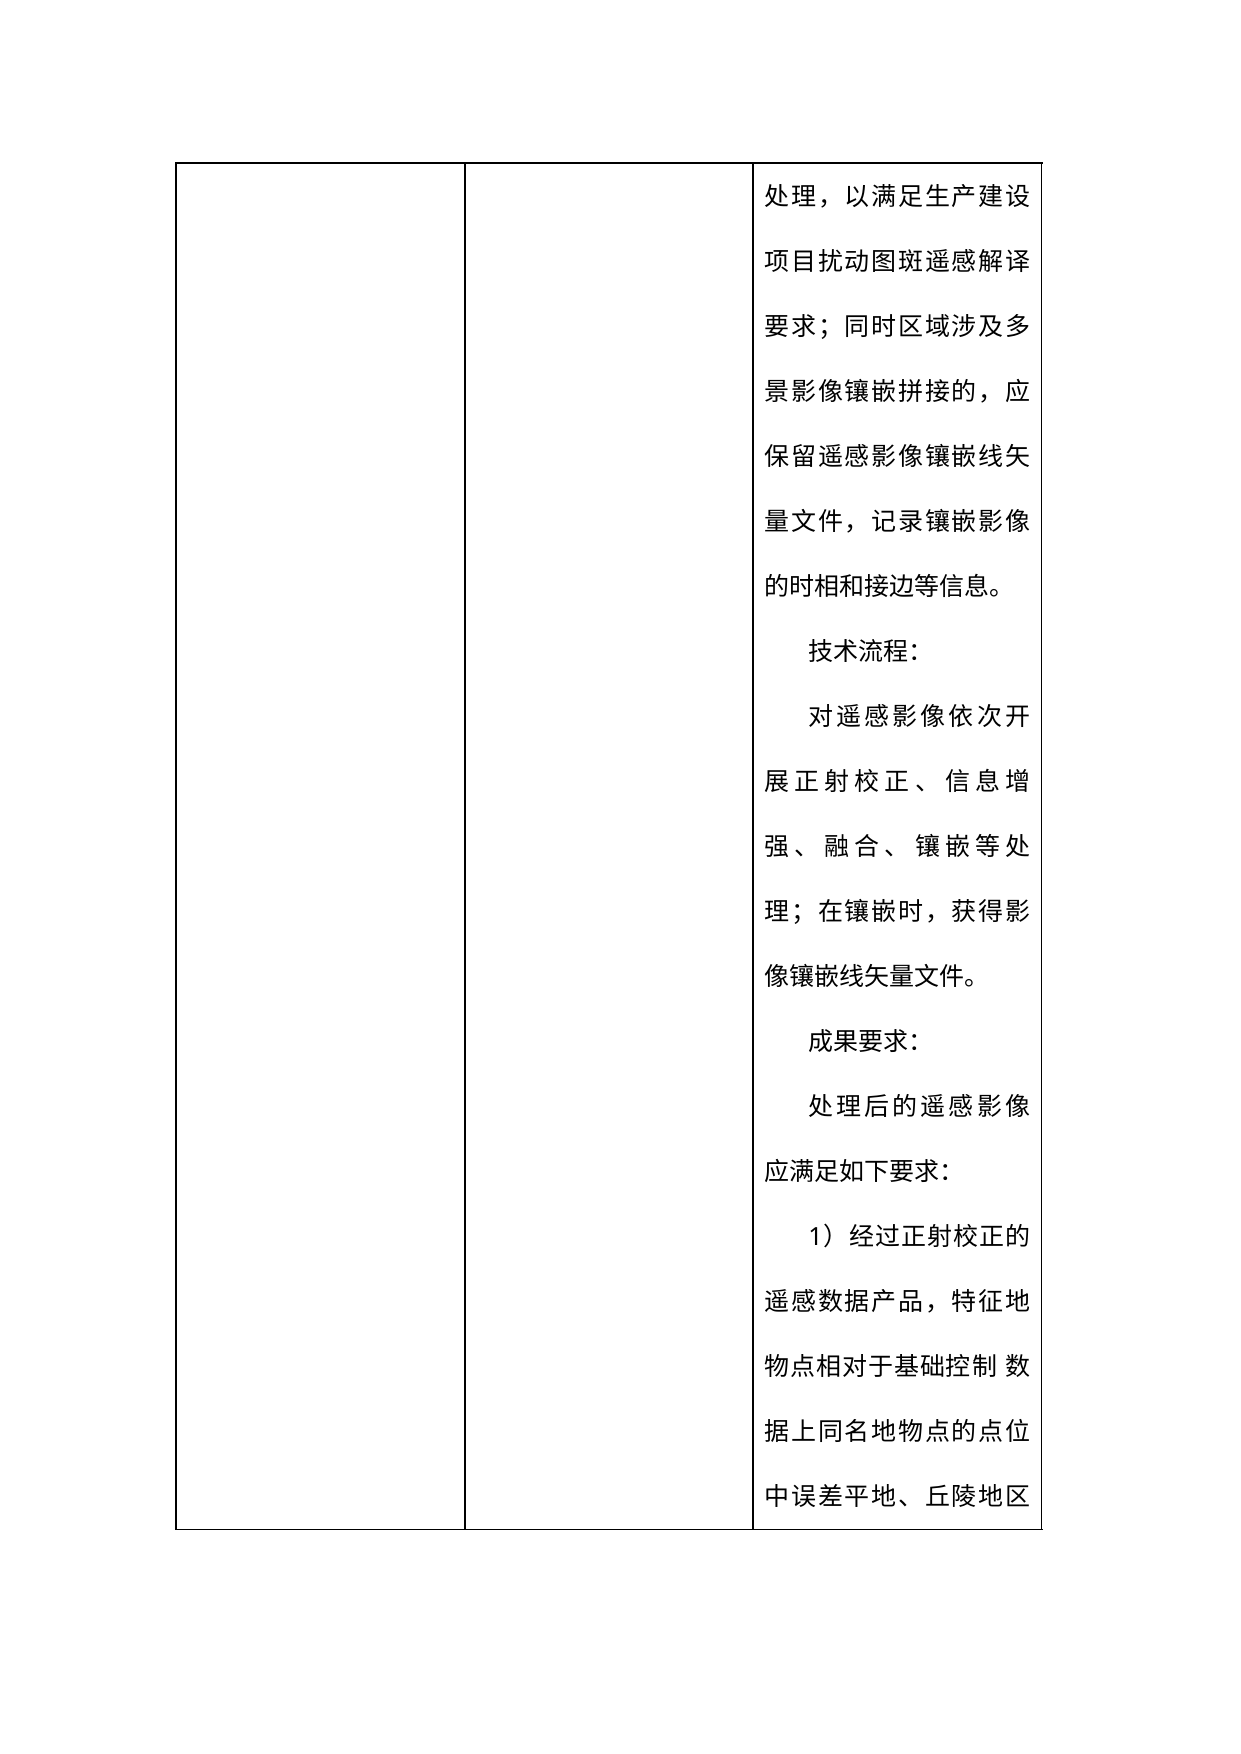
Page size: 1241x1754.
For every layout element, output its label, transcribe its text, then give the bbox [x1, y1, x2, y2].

table_cell 1 [177, 164, 464, 1528]
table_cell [754, 164, 1041, 1528]
table_cell [466, 164, 752, 1528]
